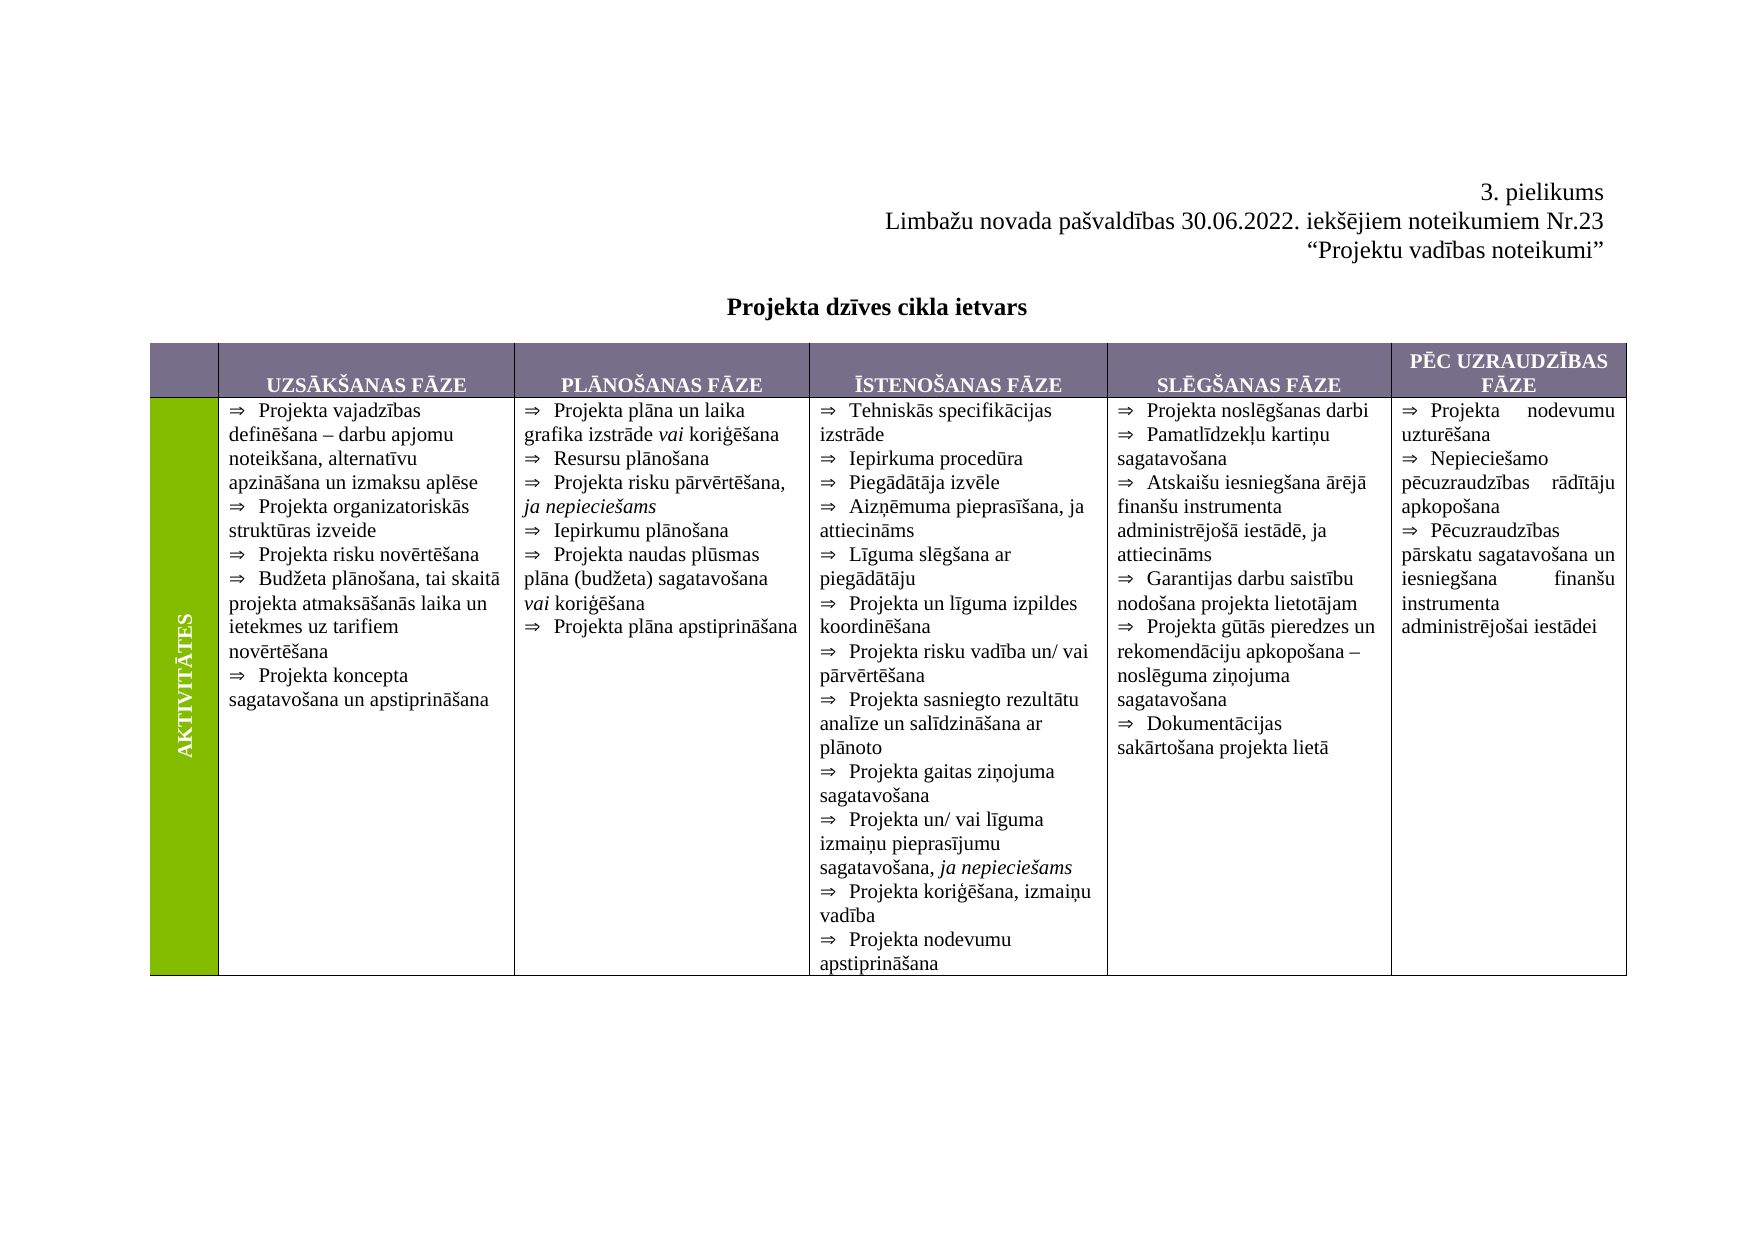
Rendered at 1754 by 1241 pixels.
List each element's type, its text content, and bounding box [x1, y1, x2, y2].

table_cell Projekta nodevumu uzturēšana Nepieciešamo pēcuzraudzības rādītāju apkopošana Pēcuzraudzības pārskatu sagatavošana un iesniegšana finanšu instrumenta administrējošai iestādei [1392, 398, 1626, 975]
table_header UZSĀKŠANAS FĀZE [219, 343, 514, 397]
table_header SLĒGŠANAS FĀZE [1108, 343, 1391, 397]
table_cell Projekta vajadzības definēšana – darbu apjomu noteikšana, alternatīvu apzināšana un izmaksu aplēse Projekta organizatoriskās struktūras izveide Projekta risku novērtēšana Budžeta plānošana, tai skaitā projekta atmaksāšanās laika un ietekmes uz tarifiem novērtēšana Projekta koncepta sagatavošana un apstiprināšana [219, 398, 514, 975]
text Limbažu novada pašvaldības 30.06.2022. iekšējiem noteikumiem Nr.23 [150, 206, 1604, 235]
table_cell Projekta plāna un laika grafika izstrāde vai koriģēšana Resursu plānošana Projekta risku pārvērtēšana, ja nepieciešams Iepirkumu plānošana Projekta naudas plūsmas plāna (budžeta) sagatavošana vai koriģēšana Projekta plāna apstiprināšana [515, 398, 809, 975]
table_cell AKTIVITĀTES [150, 398, 218, 975]
table_header [150, 343, 218, 397]
table_cell Projekta noslēgšanas darbi Pamatlīdzekļu kartiņu sagatavošana Atskaišu iesniegšana ārējā finanšu instrumenta administrējošā iestādē, ja attiecināms Garantijas darbu saistību nodošana projekta lietotājam Projekta gūtās pieredzes un rekomendāciju apkopošana – noslēguma ziņojuma sagatavošana Dokumentācijas sakārtošana projekta lietā [1108, 398, 1391, 975]
table_header PĒC UZRAUDZĪBAS FĀZE [1392, 343, 1626, 397]
table_header PLĀNOŠANAS FĀZE [515, 343, 809, 397]
text Projekta dzīves cikla ietvars [150, 292, 1604, 321]
text “Projektu vadības noteikumi” [150, 235, 1604, 263]
table_header ĪSTENOŠANAS FĀZE [810, 343, 1107, 397]
table_cell Tehniskās specifikācijas izstrāde Iepirkuma procedūra Piegādātāja izvēle Aizņēmuma pieprasīšana, ja attiecināms Līguma slēgšana ar piegādātāju Projekta un līguma izpildes koordinēšana Projekta risku vadība un/ vai pārvērtēšana Projekta sasniegto rezultātu analīze un salīdzināšana ar plānoto Projekta gaitas ziņojuma sagatavošana Projekta un/ vai līguma izmaiņu pieprasījumu sagatavošana, ja nepieciešams Projekta koriģēšana, izmaiņu vadība Projekta nodevumu apstiprināšana [810, 398, 1107, 975]
text 3. pielikums [150, 177, 1604, 206]
